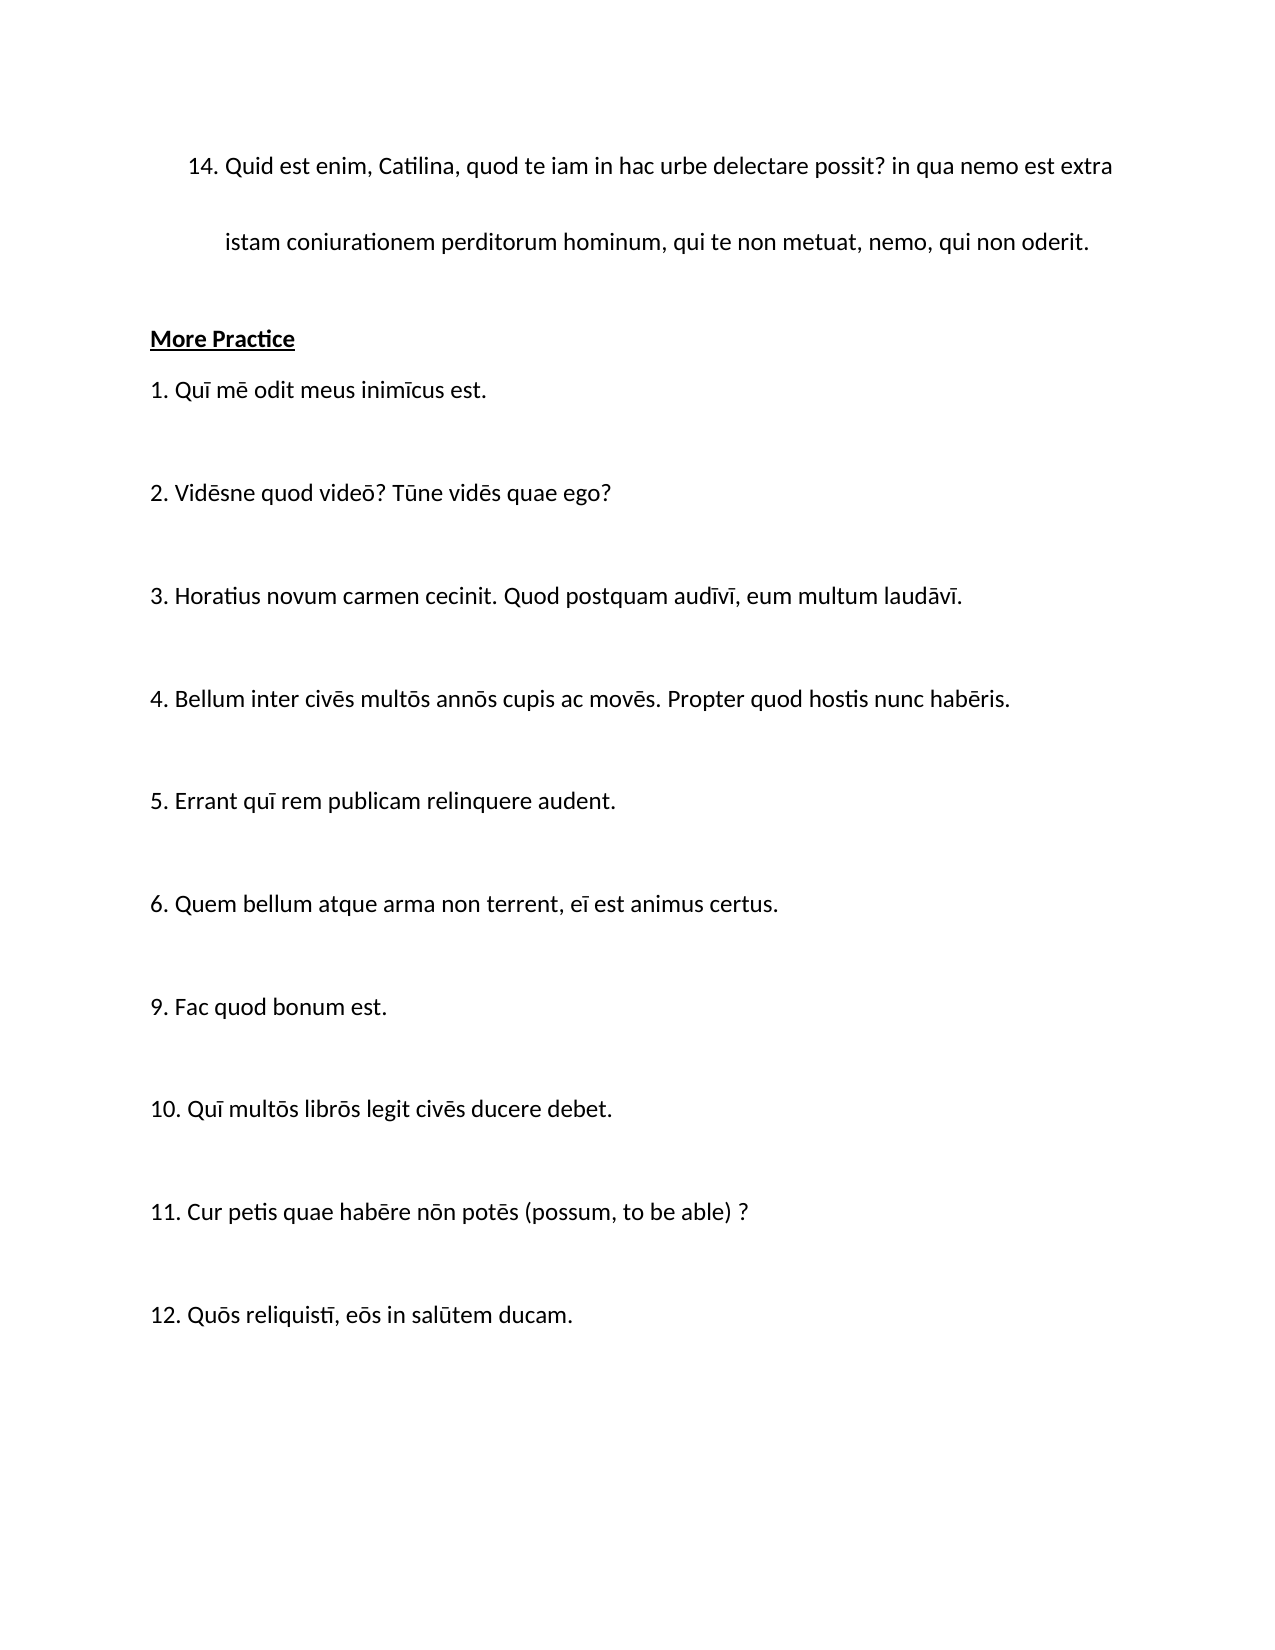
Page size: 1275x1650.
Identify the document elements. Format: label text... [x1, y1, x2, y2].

text 10. Quī multōs librōs legit civēs ducere debet. [150, 1094, 1125, 1124]
text 2. Vidēsne quod videō? Tūne vidēs quae ego? [150, 477, 1125, 508]
text 5. Errant quī rem publicam relinquere audent. [150, 786, 1125, 816]
text 6. Quem bellum atque arma non terrent, eī est animus certus. [150, 888, 1125, 919]
list Quid est enim, Catilina, quod te iam in hac urbe delectare possit? in qua nemo est extra istam coniurationem perditorum hominum, qui te non metuat, nemo, qui non oderit. [187, 150, 1125, 257]
text 1. Quī mē odit meus inimīcus est. [150, 375, 1125, 405]
text 9. Fac quod bonum est. [150, 991, 1125, 1021]
text 11. Cur petis quae habēre nōn potēs (possum, to be able) ? [150, 1196, 1125, 1227]
text 4. Bellum inter civēs multōs annōs cupis ac movēs. Propter quod hostis nunc habēris. [150, 683, 1125, 713]
text More Practice [150, 323, 1125, 354]
text 12. Quōs reliquistī, eōs in salūtem ducam. [150, 1299, 1125, 1329]
text 3. Horatius novum carmen cecinit. Quod postquam audīvī, eum multum laudāvī. [150, 580, 1125, 611]
